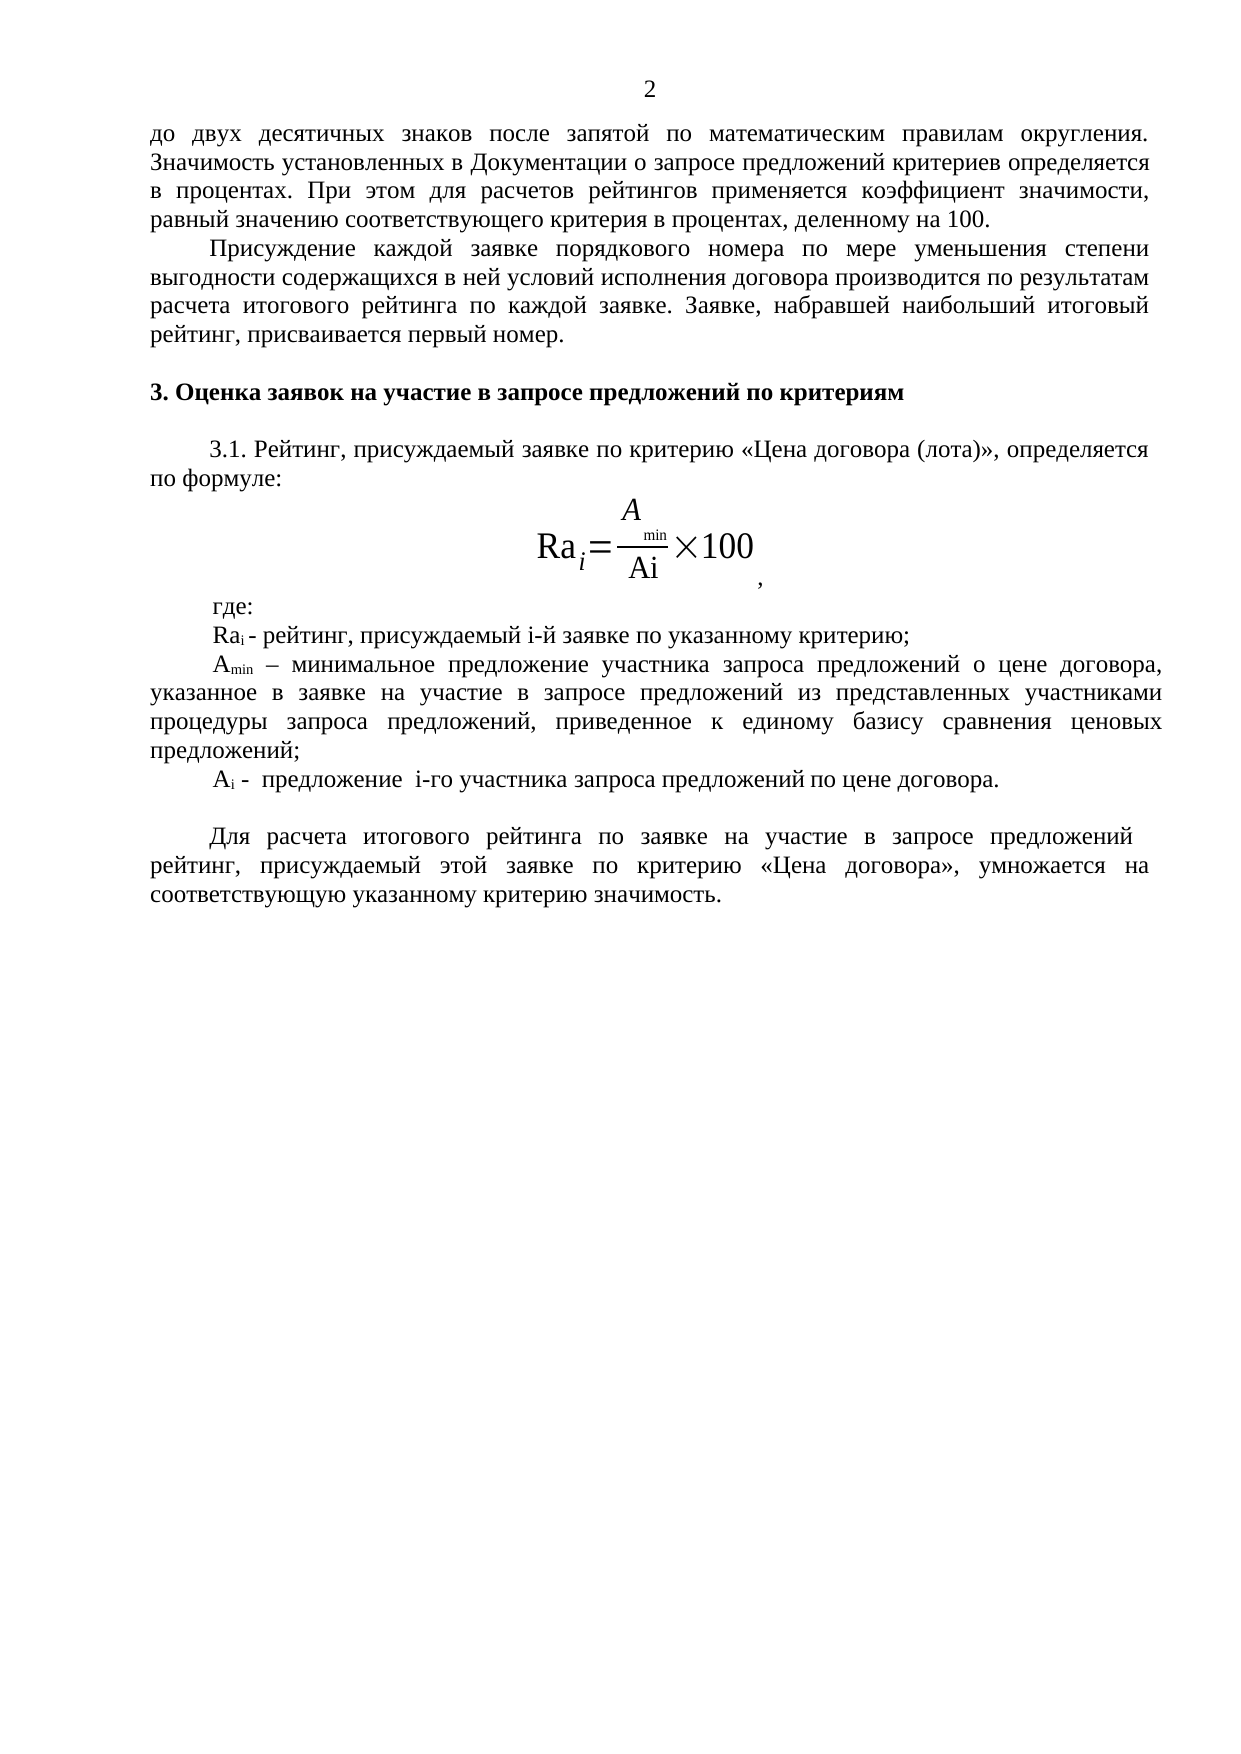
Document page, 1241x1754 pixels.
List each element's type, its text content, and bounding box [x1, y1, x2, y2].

text Amin – минимальное предложение участника запроса предложений о цене договора, указанное в заявке на участие в запросе предложений из представленных участниками процедуры запроса предложений, приведенное к единому базису сравнения ценовых предложений; [150, 649, 1163, 764]
text где: [150, 591, 1150, 620]
text 3.1. Рейтинг, присуждаемый заявке по критерию «Цена договора (лота)», определяется по формуле: [150, 434, 1150, 492]
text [150, 118, 1150, 233]
text Rai - рейтинг, присуждаемый i-й заявке по указанному критерию; [150, 620, 1150, 649]
text Для расчета итогового рейтинга по заявке на участие в запросе предложений рейтинг, присуждаемый этой заявке по критерию «Цена договора», умножается на соответствующую указанному критерию значимость. [150, 821, 1150, 907]
text Ai - предложение i-го участника запроса предложений по цене договора. [150, 764, 1150, 792]
text , [150, 492, 1150, 591]
text 3. Оценка заявок на участие в запросе предложений по критериям [150, 377, 1150, 406]
text Присуждение каждой заявке порядкового номера по мере уменьшения степени выгодности содержащихся в ней условий исполнения договора производится по результатам расчета итогового рейтинга по каждой заявке. Заявке, набравшей наибольший итоговый рейтинг, присваивается первый номер. [150, 233, 1150, 348]
